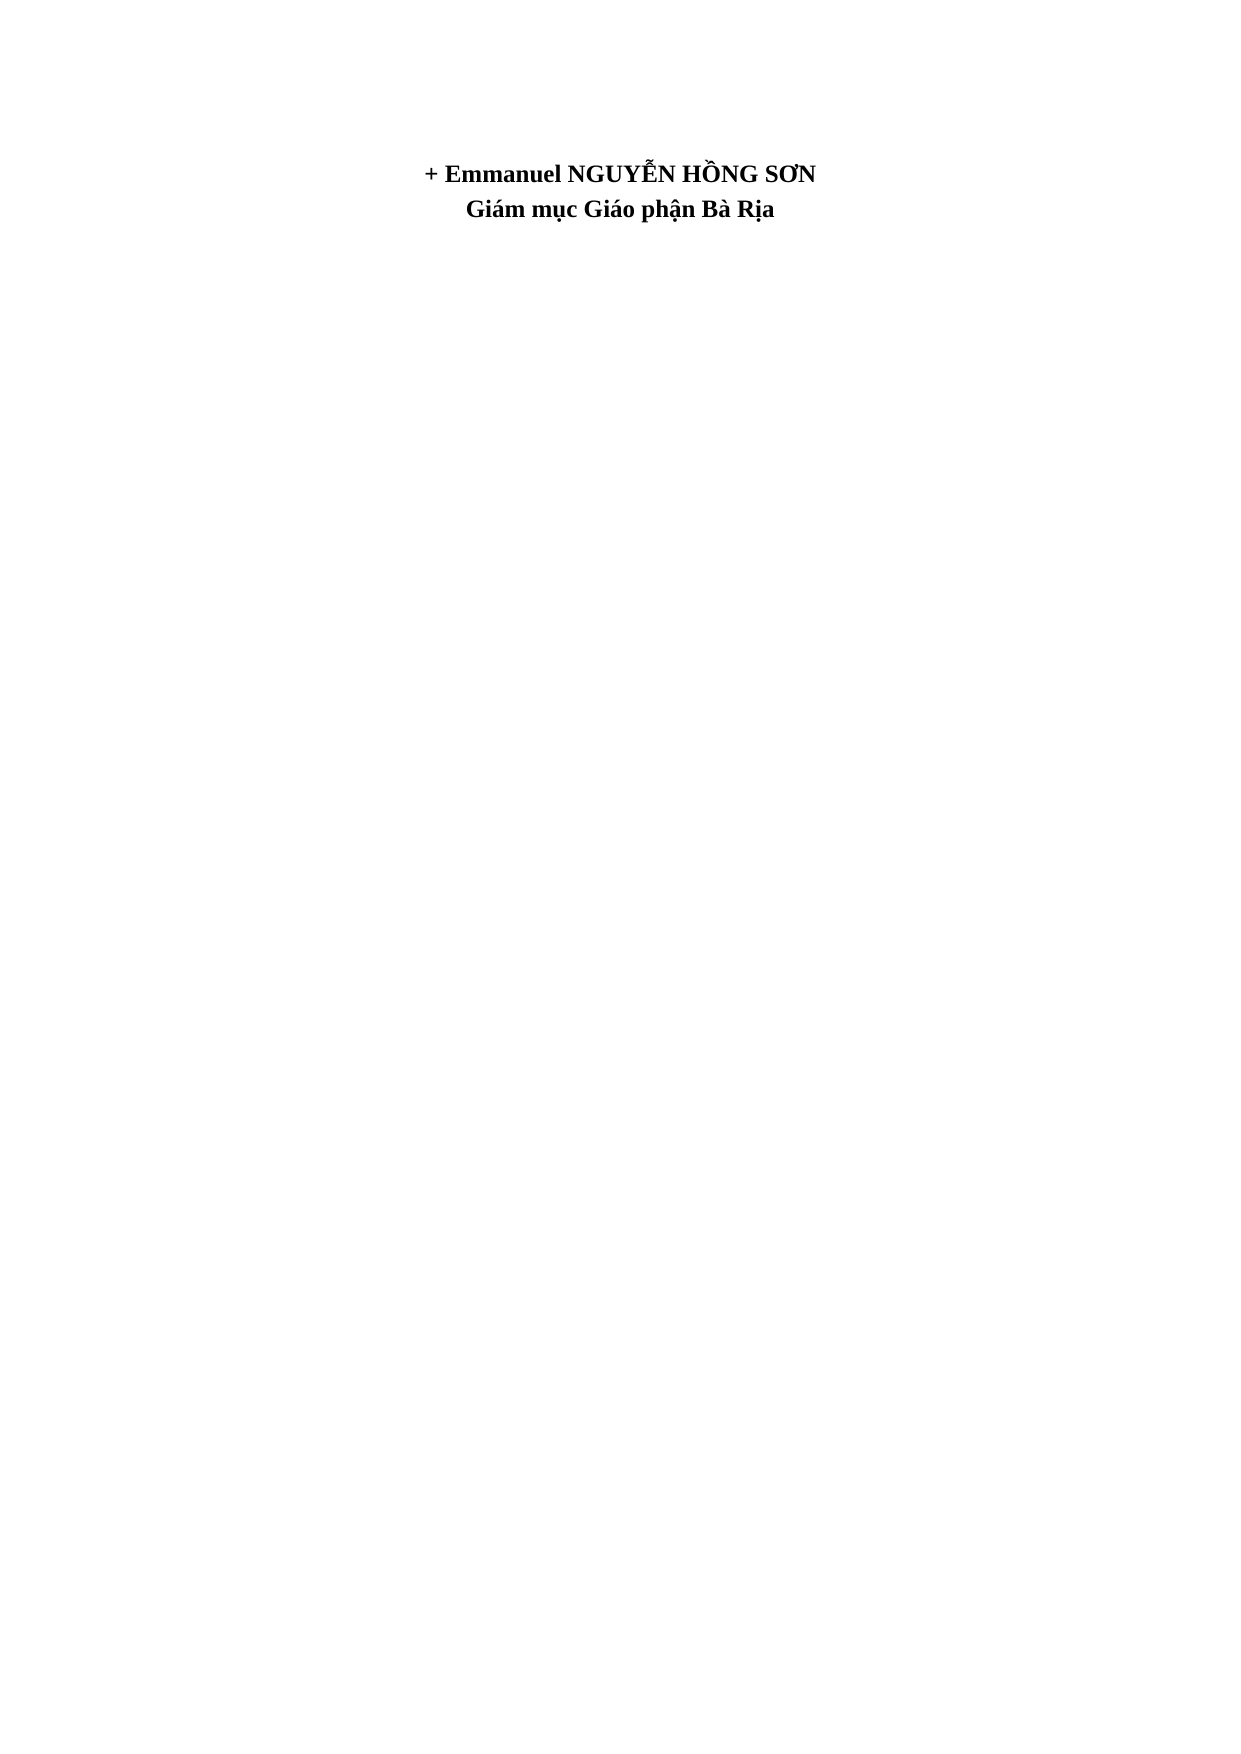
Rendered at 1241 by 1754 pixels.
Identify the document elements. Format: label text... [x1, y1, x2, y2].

text Giám mục Giáo phận Bà Rịa [118, 194, 1122, 223]
text + Emmanuel NGUYỄN HỒNG SƠN [118, 159, 1122, 188]
